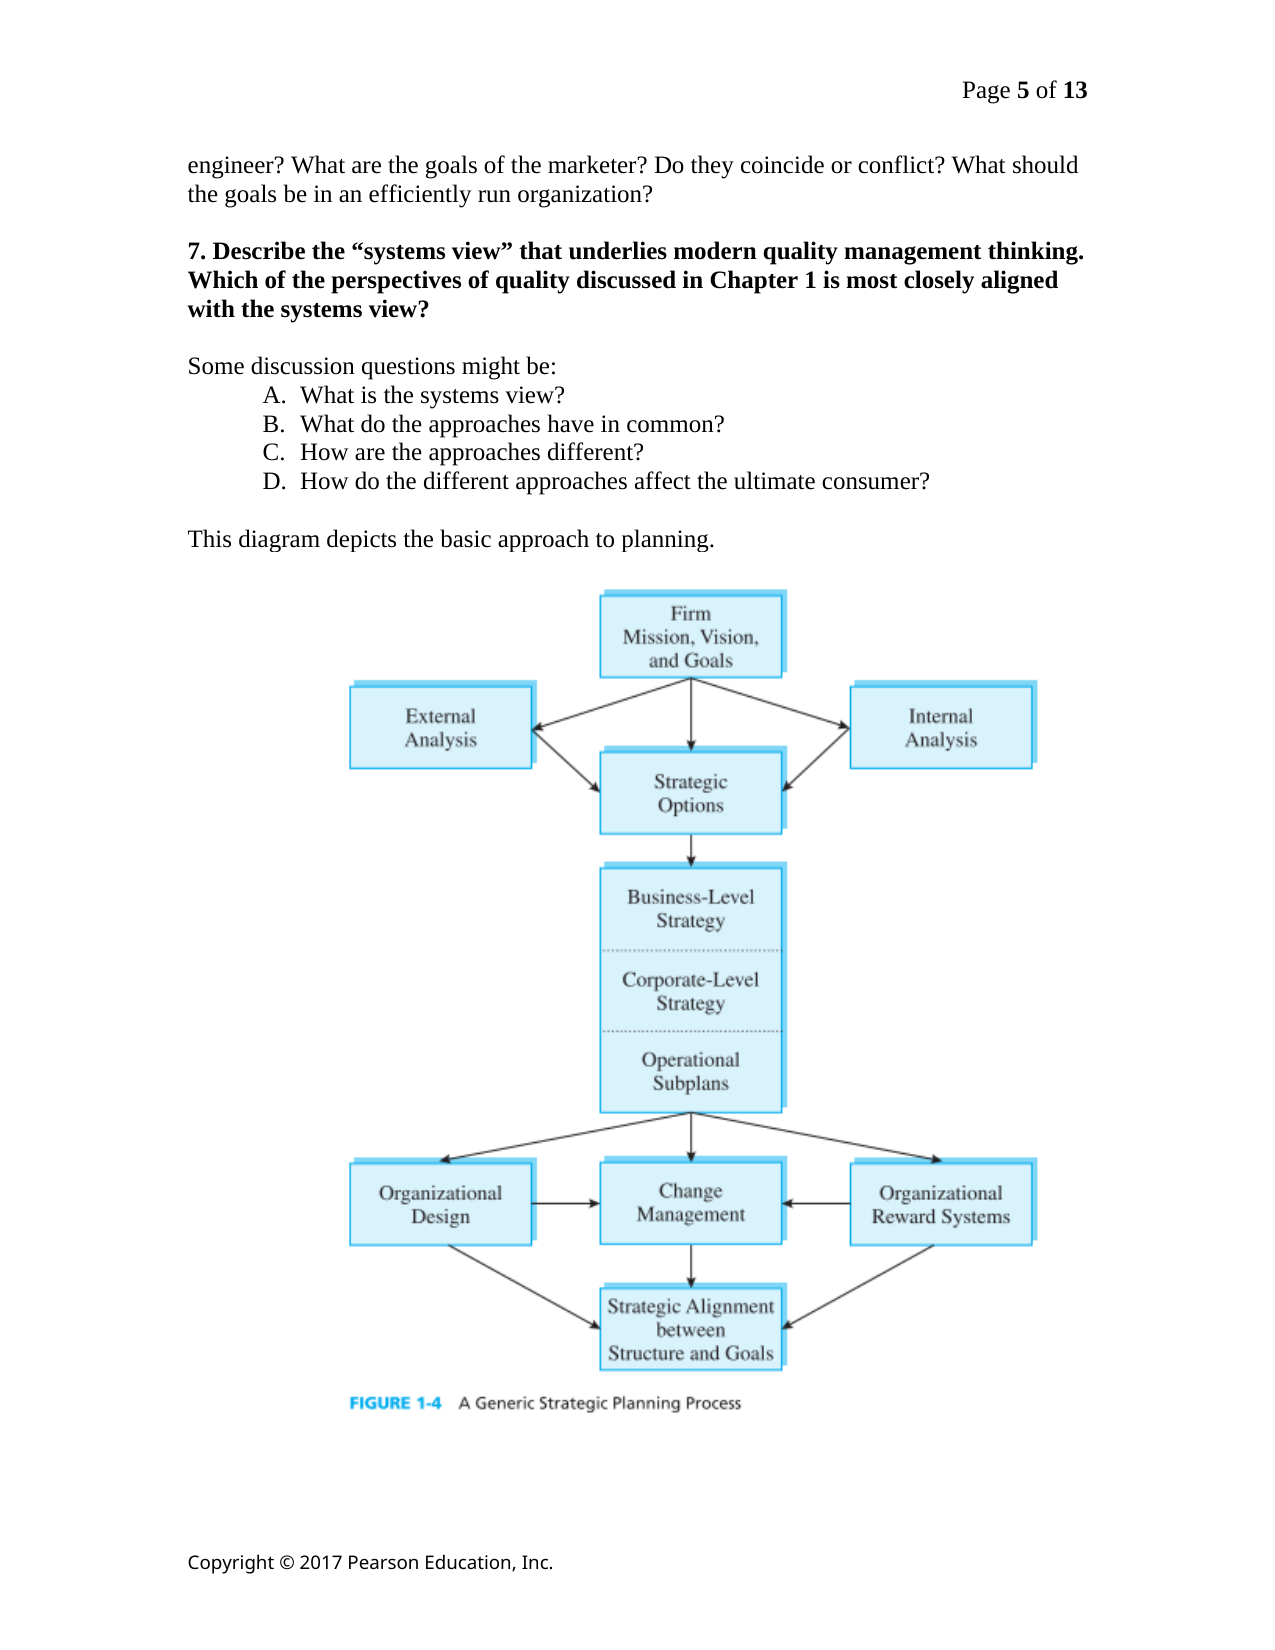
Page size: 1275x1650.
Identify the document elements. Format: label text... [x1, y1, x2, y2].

text Some discussion questions might be: [187, 351, 1087, 380]
text This diagram depicts the basic approach to planning. [187, 524, 1087, 552]
list What is the systems view? [262, 380, 1087, 409]
list How are the approaches different? [262, 437, 1087, 466]
text 7. Describe the “systems view” that underlies modern quality management thinking. Which of the perspectives of quality discussed in Chapter 1 is most closely aligned with the systems view? [187, 236, 1087, 322]
picture [262, 552, 1119, 1466]
list How do the different approaches affect the ultimate consumer? [262, 466, 1087, 495]
list What do the approaches have in common? [262, 409, 1087, 437]
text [187, 150, 1087, 207]
